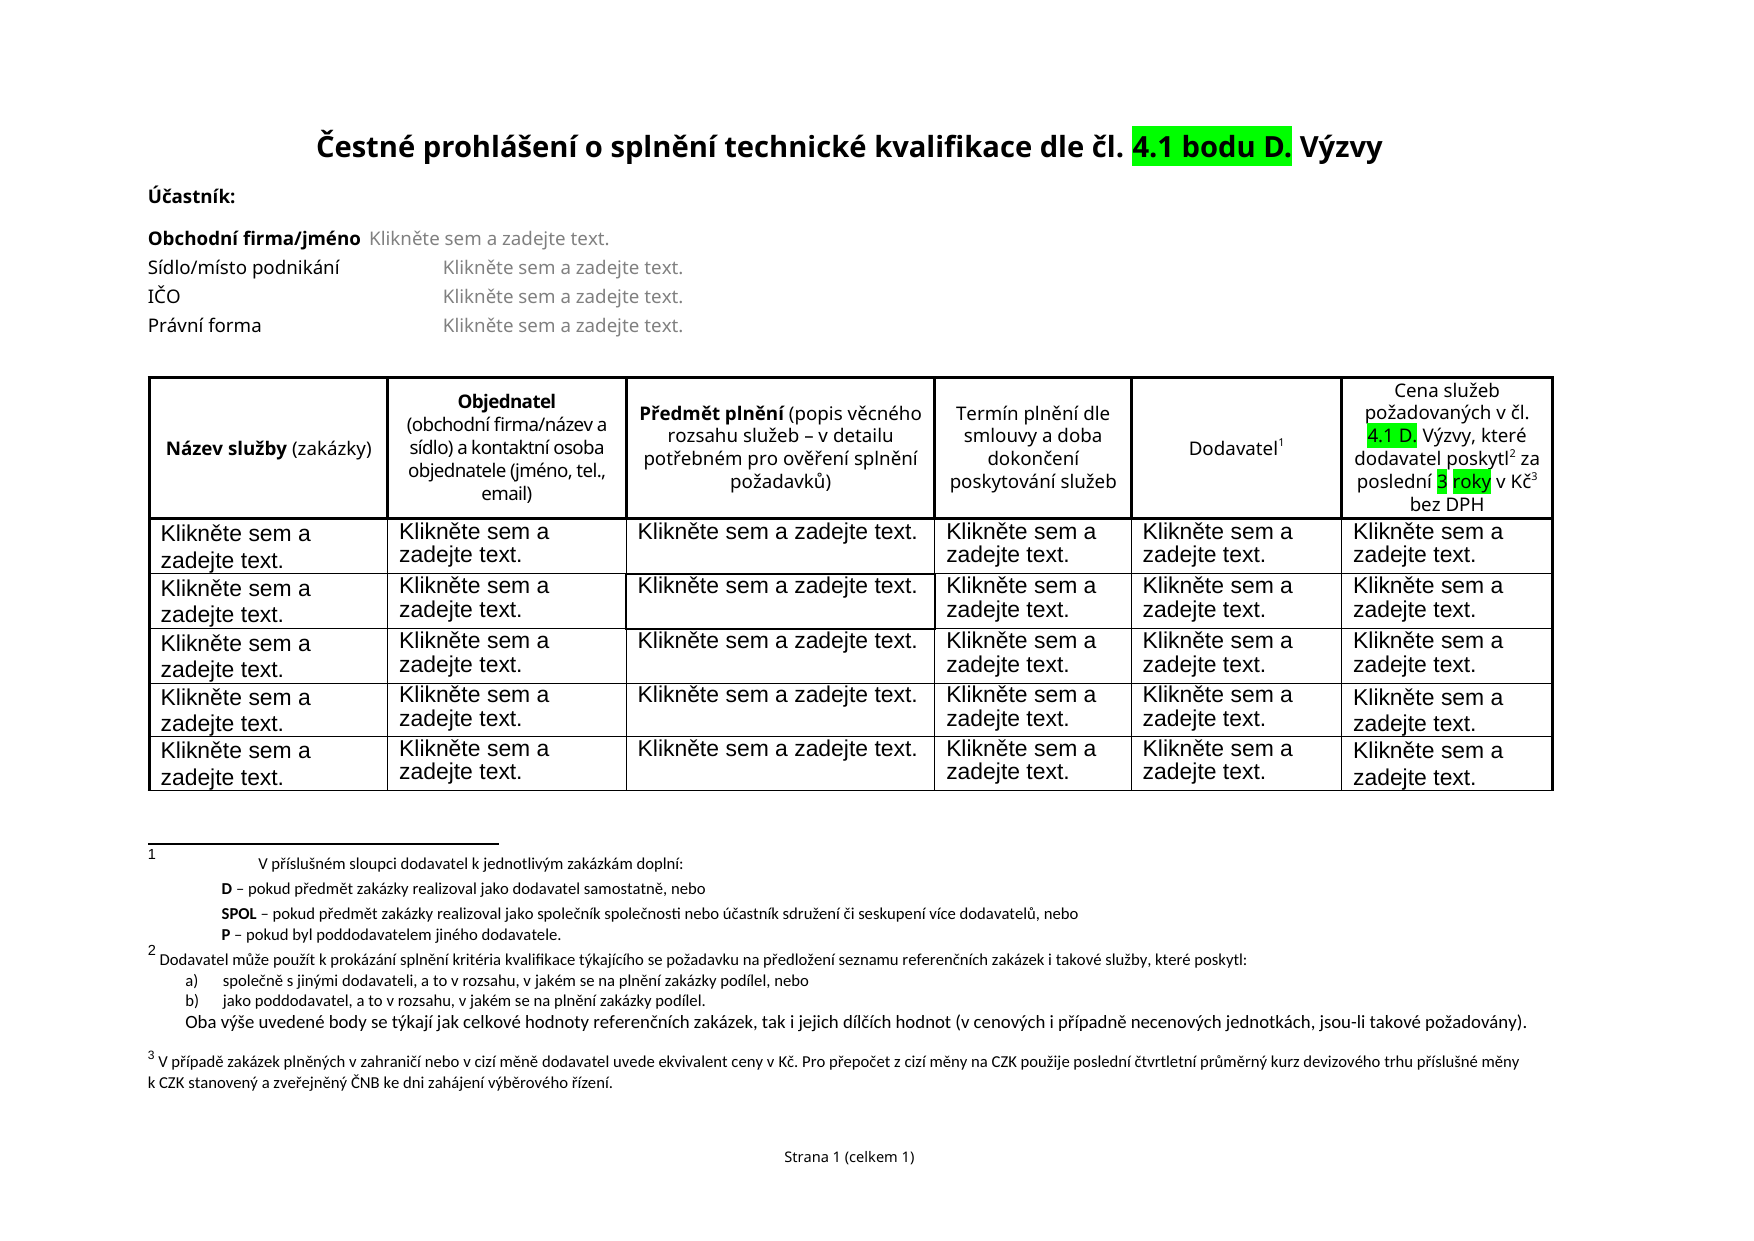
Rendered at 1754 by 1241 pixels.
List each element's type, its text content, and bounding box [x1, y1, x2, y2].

table_header Dodavatel [1133, 379, 1340, 517]
text Sídlo/místo podnikání [148, 251, 1551, 280]
table_header Termín plnění dle smlouvy a doba dokončení poskytování služeb [936, 379, 1130, 517]
text Účastník: [148, 179, 1551, 209]
text IČO [148, 280, 1551, 309]
text Právní forma [148, 309, 1551, 338]
table_header Předmět plnění (popis věcného rozsahu služeb – v detailu potřebném pro ověření splnění požadavků) [628, 379, 933, 517]
table_header Název služby (zakázky) [151, 379, 386, 517]
title Čestné prohlášení o splnění technické kvalifikace dle čl. 4.1 bodu D. Výzvy [1292, 126, 1551, 166]
table_header Cena služeb požadovaných v čl. 4.1 D. Výzvy, které dodavatel poskytl za poslední 3 roky v Kč bez DPH [1343, 379, 1551, 517]
title Čestné prohlášení o splnění technické kvalifikace dle čl. 4.1 bodu D. Výzvy [148, 126, 1132, 166]
table_header Objednatel (obchodní firma/název a sídlo) a kontaktní osoba objednatele (jméno, tel., email) [389, 379, 625, 517]
text Obchodní firma/jméno [148, 222, 1551, 251]
